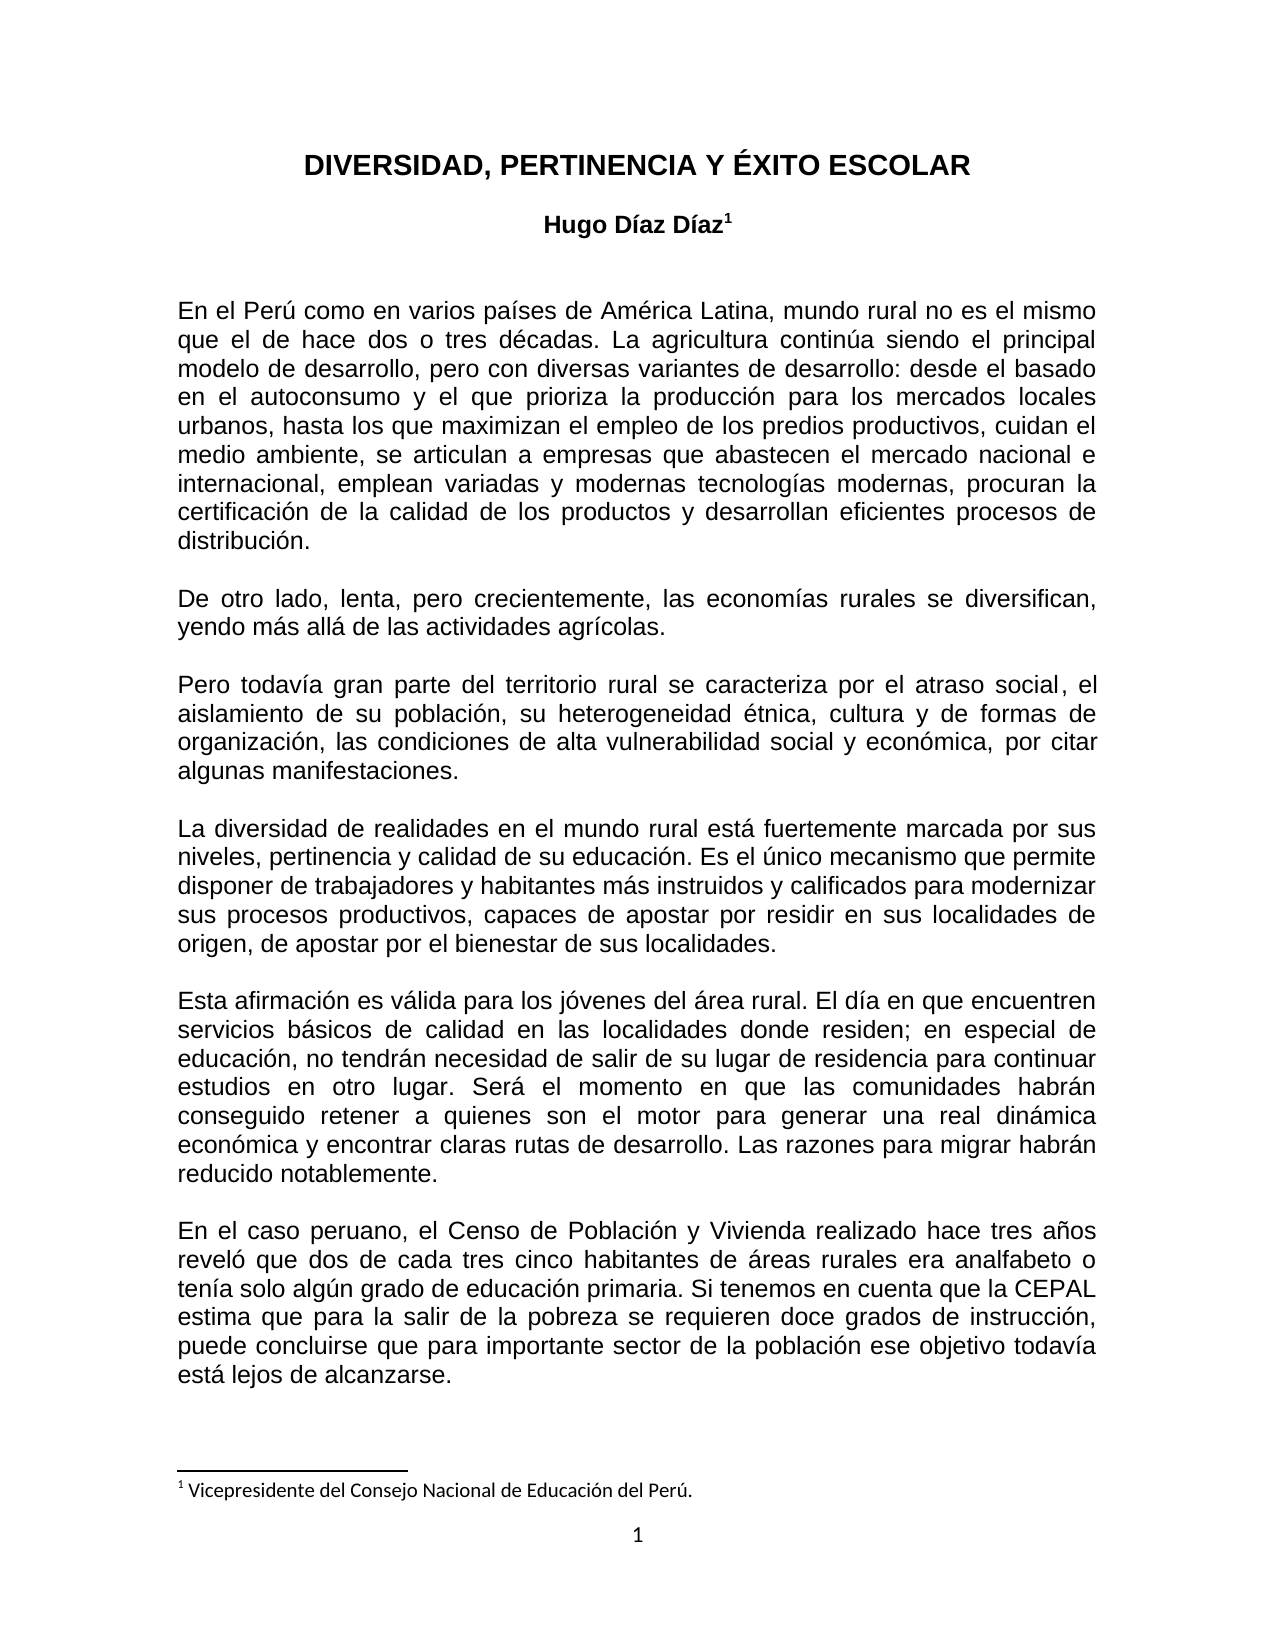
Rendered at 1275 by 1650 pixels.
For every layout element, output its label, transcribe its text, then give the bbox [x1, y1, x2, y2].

text DIVERSIDAD, PERTINENCIA Y ÉXITO ESCOLAR [177, 148, 1098, 181]
text De otro lado, lenta, pero crecientemente, las economías rurales se diversifican, yendo más allá de las actividades agrícolas. [177, 584, 1098, 641]
text Hugo Díaz Díaz [177, 210, 1098, 239]
text Pero todavía gran parte del territorio rural se caracteriza por el atraso social, el aislamiento de su población, su heterogeneidad étnica, cultura y de formas de organización, las condiciones de alta vulnerabilidad social y económica, por citar algunas manifestaciones. [177, 670, 1098, 785]
text En el caso peruano, el Censo de Población y Vivienda realizado hace tres años reveló que dos de cada tres cinco habitantes de áreas rurales era analfabeto o tenía solo algún grado de educación primaria. Si tenemos en cuenta que la CEPAL estima que para la salir de la pobreza se requieren doce grados de instrucción, puede concluirse que para importante sector de la población ese objetivo todavía está lejos de alcanzarse. [177, 1216, 1098, 1389]
text Esta afirmación es válida para los jóvenes del área rural. El día en que encuentren servicios básicos de calidad en las localidades donde residen; en especial de educación, no tendrán necesidad de salir de su lugar de residencia para continuar estudios en otro lugar. Será el momento en que las comunidades habrán conseguido retener a quienes son el motor para generar una real dinámica económica y encontrar claras rutas de desarrollo. Las razones para migrar habrán reducido notablemente. [177, 986, 1098, 1187]
text La diversidad de realidades en el mundo rural está fuertemente marcada por sus niveles, pertinencia y calidad de su educación. Es el único mecanismo que permite disponer de trabajadores y habitantes más instruidos y calificados para modernizar sus procesos productivos, capaces de apostar por residir en sus localidades de origen, de apostar por el bienestar de sus localidades. [177, 814, 1098, 957]
text En el Perú como en varios países de América Latina, mundo rural no es el mismo que el de hace dos o tres décadas. La agricultura continúa siendo el principal modelo de desarrollo, pero con diversas variantes de desarrollo: desde el basado en el autoconsumo y el que prioriza la producción para los mercados locales urbanos, hasta los que maximizan el empleo de los predios productivos, cuidan el medio ambiente, se articulan a empresas que abastecen el mercado nacional e internacional, emplean variadas y modernas tecnologías modernas, procuran la certificación de la calidad de los productos y desarrollan eficientes procesos de distribución. [177, 296, 1098, 555]
